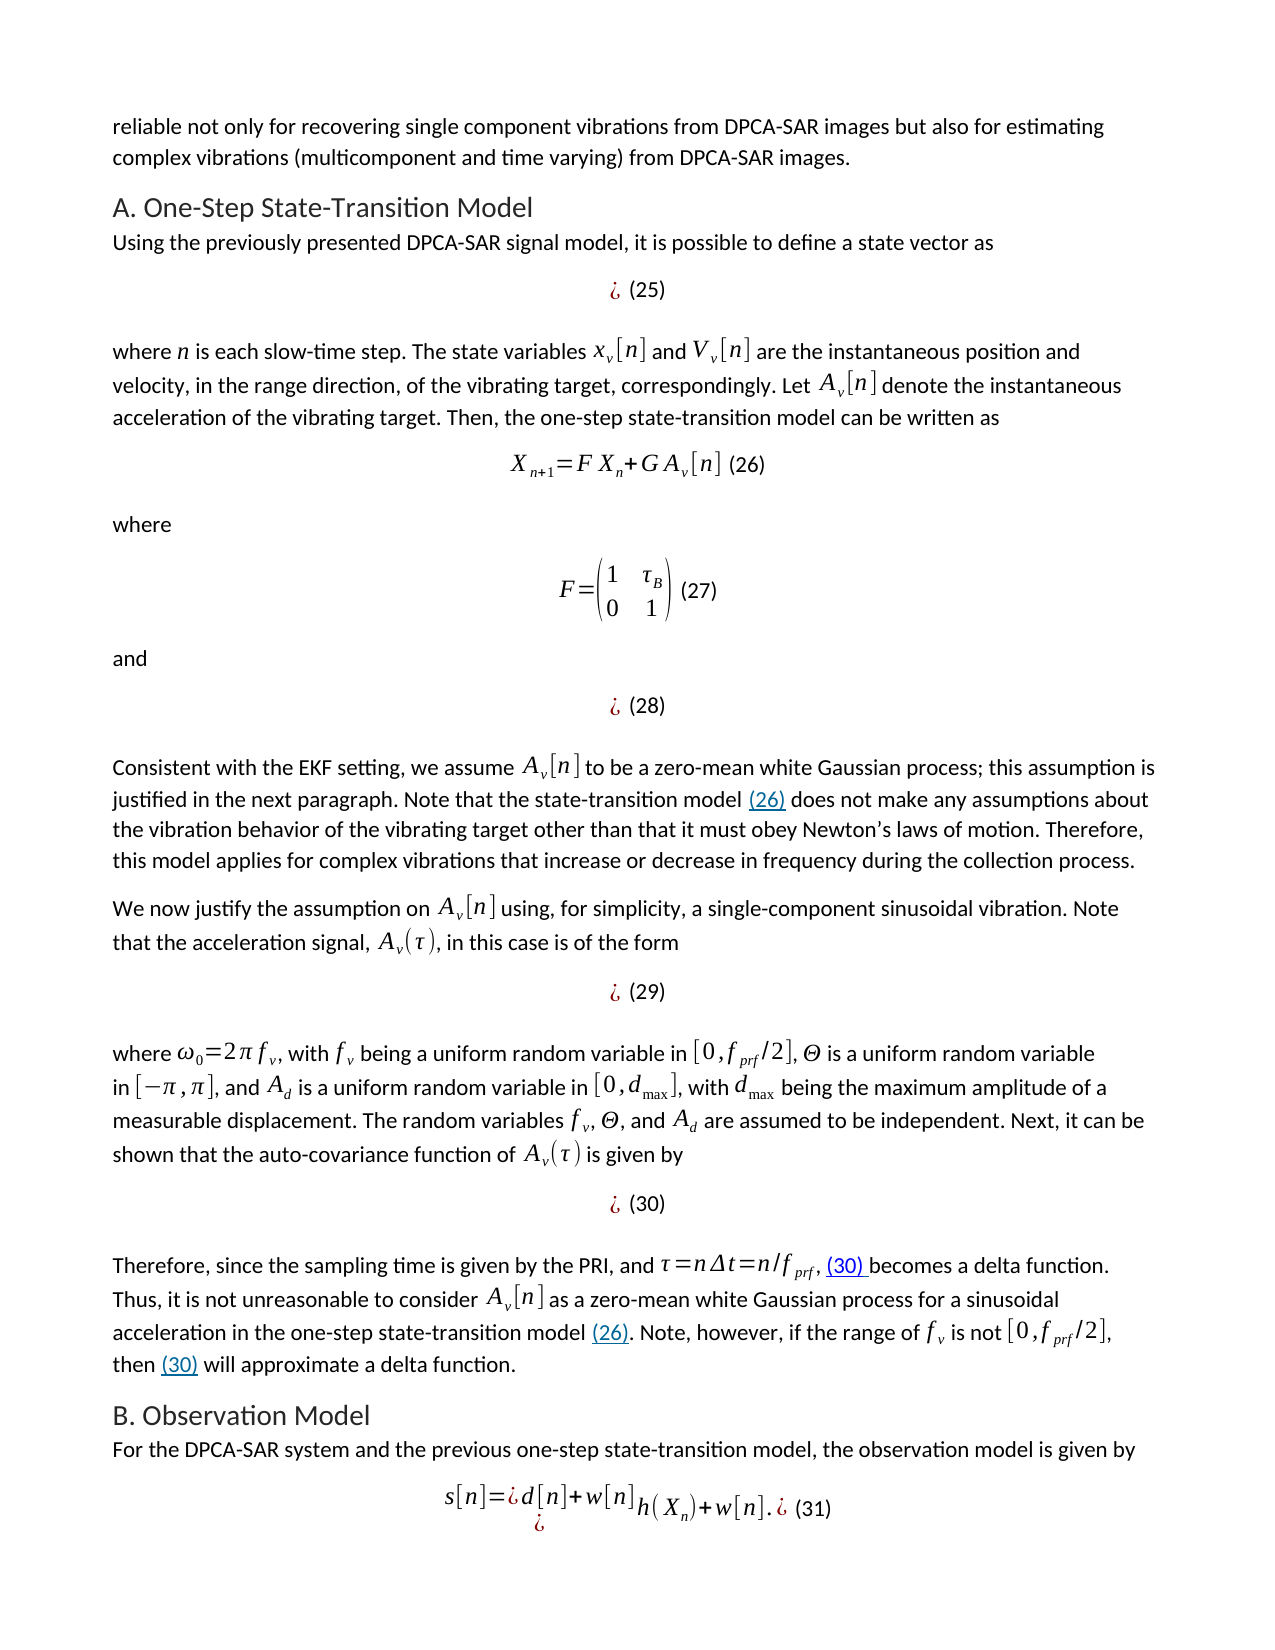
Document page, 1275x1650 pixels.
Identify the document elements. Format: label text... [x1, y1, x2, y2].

text (30) [112, 1189, 1162, 1230]
text (31) [112, 1482, 1162, 1533]
text and [112, 644, 1162, 672]
subtitle B. Observation Model [112, 1397, 1162, 1433]
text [112, 112, 1162, 171]
text For the DPCA-SAR system and the previous one-step state-transition model, the observation model is given by [112, 1436, 1162, 1464]
text (27) [112, 557, 1162, 624]
text where [112, 510, 1162, 538]
text (26) [112, 449, 1162, 490]
text (29) [112, 977, 1162, 1018]
text where is each slow-time step. The state variables and are the instantaneous position and velocity, in the range direction, of the vibrating target, correspondingly. Let denote the instantaneous acceleration of the vibrating target. Then, the one-step state-transition model can be written as [112, 336, 1162, 431]
subtitle A. One-Step State-Transition Model [112, 189, 1162, 225]
text Therefore, since the sampling time is given by the PRI, and , (30) becomes a delta function. Thus, it is not unreasonable to consider as a zero-mean white Gaussian process for a sinusoidal acceleration in the one-step state-transition model (26). Note, however, if the range of is not , then (30) will approximate a delta function. [112, 1250, 1162, 1378]
text (25) [112, 275, 1162, 316]
text Consistent with the EKF setting, we assume to be a zero-mean white Gaussian process; this assumption is justified in the next paragraph. Note that the state-transition model (26) does not make any assumptions about the vibration behavior of the vibrating target other than that it must obey Newton’s laws of motion. Therefore, this model applies for complex vibrations that increase or decrease in frequency during the collection process. [112, 752, 1162, 874]
text We now justify the assumption on using, for simplicity, a single-component sinusoidal vibration. Note that the acceleration signal, , in this case is of the form [112, 893, 1162, 958]
text Using the previously presented DPCA-SAR signal model, it is possible to define a state vector as [112, 228, 1162, 256]
text where , with being a uniform random variable in , is a uniform random variable in , and is a uniform random variable in , with being the maximum amplitude of a measurable displacement. The random variables , , and are assumed to be independent. Next, it can be shown that the auto-covariance function of is given by [112, 1038, 1162, 1170]
text (28) [112, 691, 1162, 732]
